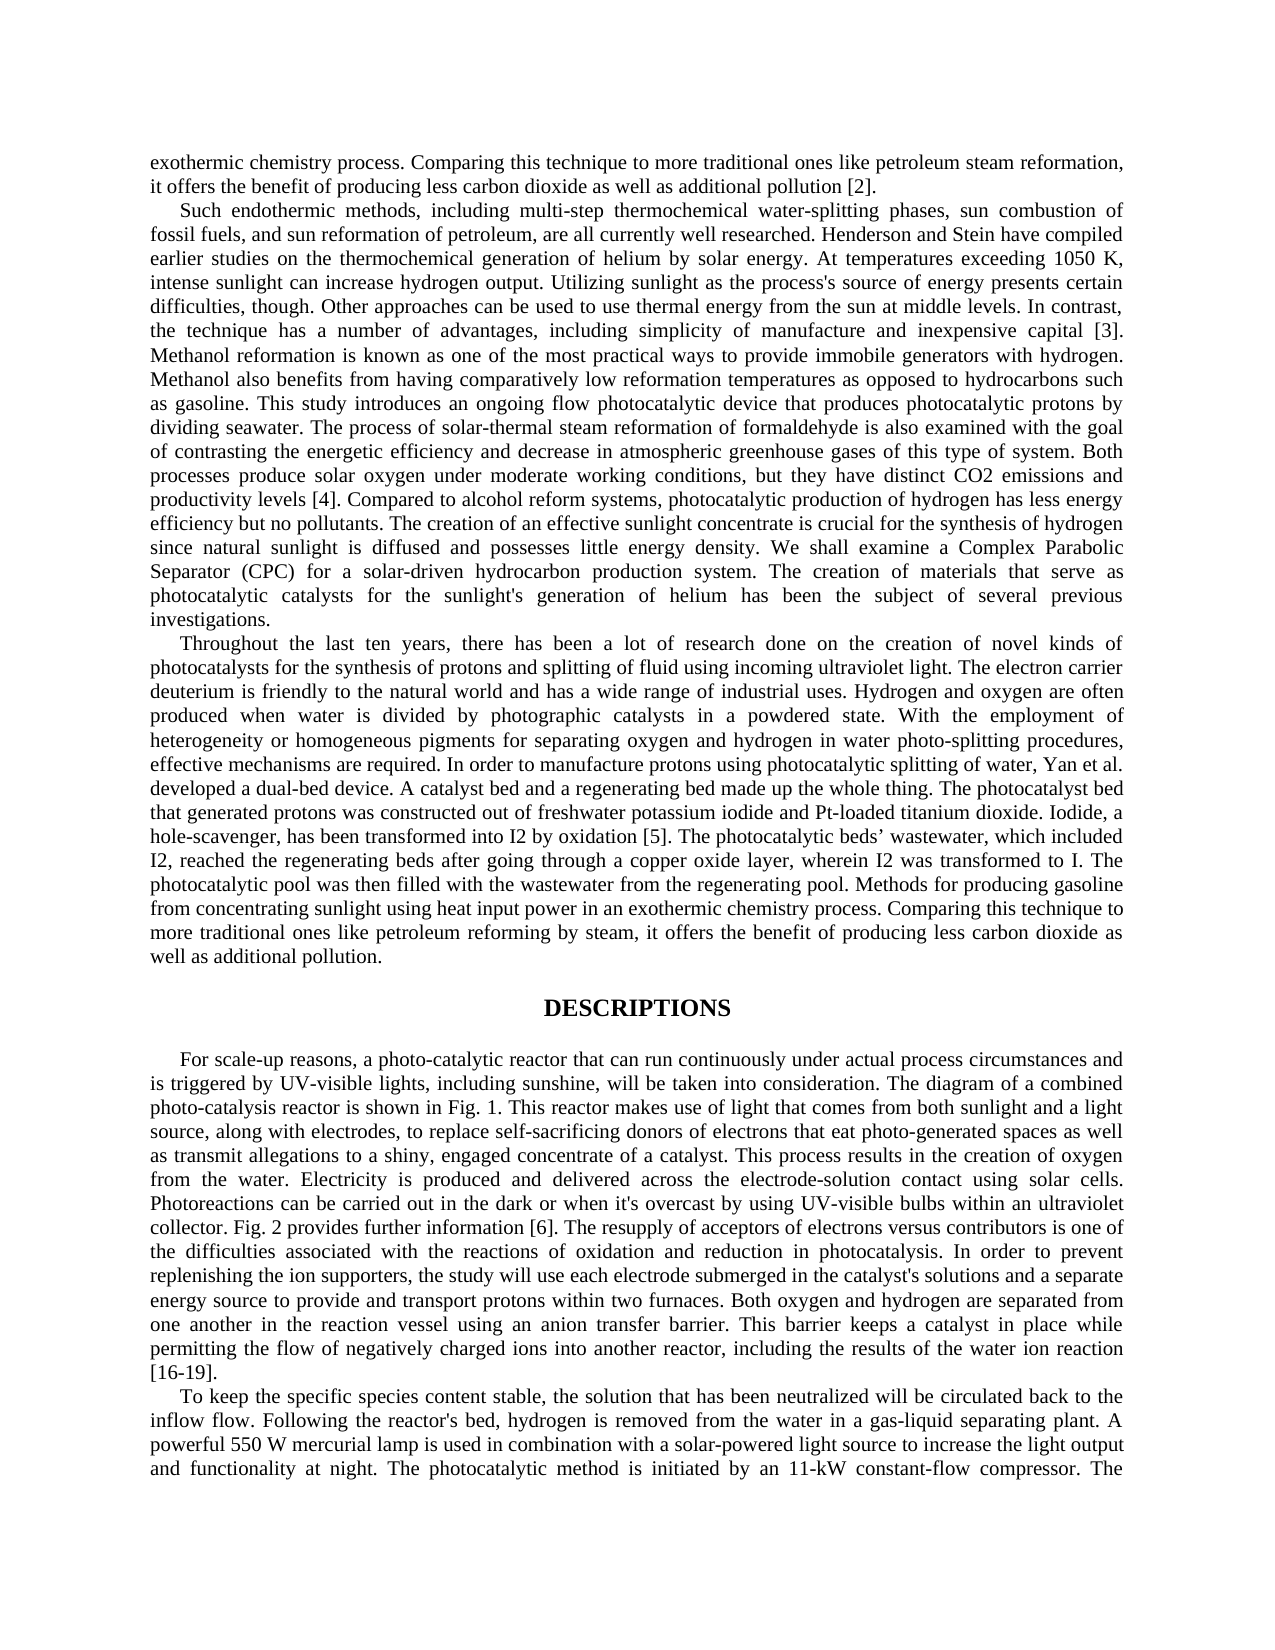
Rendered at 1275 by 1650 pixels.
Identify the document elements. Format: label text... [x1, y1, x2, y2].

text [150, 150, 1125, 198]
subtitle Descriptions [150, 993, 1125, 1022]
text Such endothermic methods, including multi-step thermochemical water-splitting phases, sun combustion of fossil fuels, and sun reformation of petroleum, are all currently well researched. Henderson and Stein have compiled earlier studies on the thermochemical generation of helium by solar energy. At temperatures exceeding 1050 K, intense sunlight can increase hydrogen output. Utilizing sunlight as the process's source of energy presents certain difficulties, though. Other approaches can be used to use thermal energy from the sun at middle levels. In contrast, the technique has a number of advantages, including simplicity of manufacture and inexpensive capital [3]. Methanol reformation is known as one of the most practical ways to provide immobile generators with hydrogen. Methanol also benefits from having comparatively low reformation temperatures as opposed to hydrocarbons such as gasoline. This study introduces an ongoing flow photocatalytic device that produces photocatalytic protons by dividing seawater. The process of solar-thermal steam reformation of formaldehyde is also examined with the goal of contrasting the energetic efficiency and decrease in atmospheric greenhouse gases of this type of system. Both processes produce solar oxygen under moderate working conditions, but they have distinct CO2 emissions and productivity levels [4]. Compared to alcohol reform systems, photocatalytic production of hydrogen has less energy efficiency but no pollutants. The creation of an effective sunlight concentrate is crucial for the synthesis of hydrogen since natural sunlight is diffused and possesses little energy density. We shall examine a Complex Parabolic Separator (CPC) for a solar-driven hydrocarbon production system. The creation of materials that serve as photocatalytic catalysts for the sunlight's generation of helium has been the subject of several previous investigations. [150, 198, 1125, 631]
text Throughout the last ten years, there has been a lot of research done on the creation of novel kinds of photocatalysts for the synthesis of protons and splitting of fluid using incoming ultraviolet light. The electron carrier deuterium is friendly to the natural world and has a wide range of industrial uses. Hydrogen and oxygen are often produced when water is divided by photographic catalysts in a powdered state. With the employment of heterogeneity or homogeneous pigments for separating oxygen and hydrogen in water photo-splitting procedures, effective mechanisms are required. In order to manufacture protons using photocatalytic splitting of water, Yan et al. developed a dual-bed device. A catalyst bed and a regenerating bed made up the whole thing. The photocatalyst bed that generated protons was constructed out of freshwater potassium iodide and Pt-loaded titanium dioxide. Iodide, a hole-scavenger, has been transformed into I2 by oxidation [5]. The photocatalytic beds’ wastewater, which included I2, reached the regenerating beds after going through a copper oxide layer, wherein I2 was transformed to I. The photocatalytic pool was then filled with the wastewater from the regenerating pool. Methods for producing gasoline from concentrating sunlight using heat input power in an exothermic chemistry process. Comparing this technique to more traditional ones like petroleum reforming by steam, it offers the benefit of producing less carbon dioxide as well as additional pollution. [150, 631, 1125, 968]
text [150, 1384, 1125, 1480]
text For scale-up reasons, a photo-catalytic reactor that can run continuously under actual process circumstances and is triggered by UV-visible lights, including sunshine, will be taken into consideration. The diagram of a combined photo-catalysis reactor is shown in Fig. 1. This reactor makes use of light that comes from both sunlight and a light source, along with electrodes, to replace self-sacrificing donors of electrons that eat photo-generated spaces as well as transmit allegations to a shiny, engaged concentrate of a catalyst. This process results in the creation of oxygen from the water. Electricity is produced and delivered across the electrode-solution contact using solar cells. Photoreactions can be carried out in the dark or when it's overcast by using UV-visible bulbs within an ultraviolet collector. Fig. 2 provides further information [6]. The resupply of acceptors of electrons versus contributors is one of the difficulties associated with the reactions of oxidation and reduction in photocatalysis. In order to prevent replenishing the ion supporters, the study will use each electrode submerged in the catalyst's solutions and a separate energy source to provide and transport protons within two furnaces. Both oxygen and hydrogen are separated from one another in the reaction vessel using an anion transfer barrier. This barrier keeps a catalyst in place while permitting the flow of negatively charged ions into another reactor, including the results of the water ion reaction [16-19]. [150, 1047, 1125, 1384]
